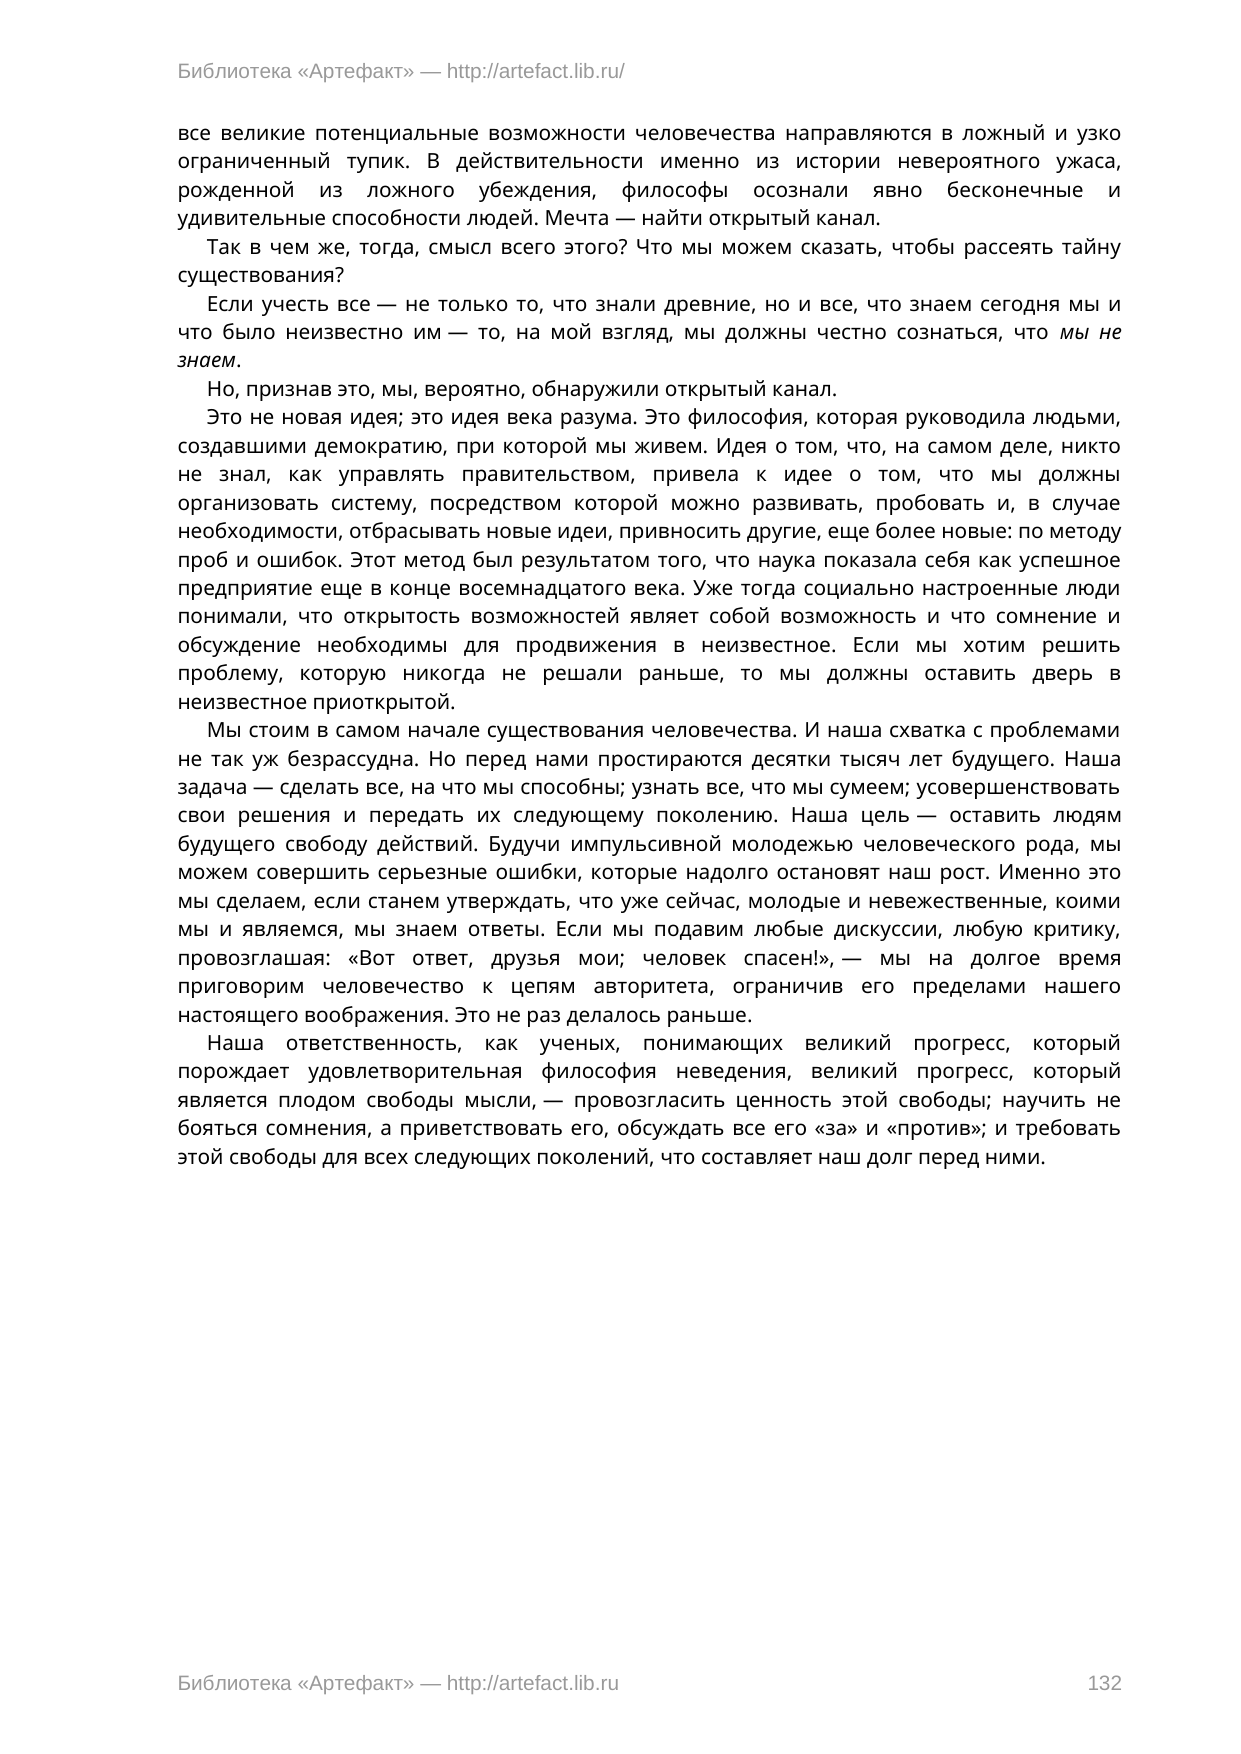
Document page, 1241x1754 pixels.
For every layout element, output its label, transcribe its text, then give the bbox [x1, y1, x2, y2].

text Но, признав это, мы, вероятно, обнаружили открытый канал. [177, 374, 1122, 402]
text Наша ответственность, как ученых, понимающих великий прогресс, который порождает удовлетворительная философия неведения, великий прогресс, который является плодом свободы мысли, — провозгласить ценность этой свободы; научить не бояться сомнения, а приветствовать его, обсуждать все его «за» и «против»; и требовать этой свободы для всех следующих поколений, что составляет наш долг перед ними. [177, 1028, 1122, 1170]
text Если учесть все — не только то, что знали древние, но и все, что знаем сегодня мы и что было неизвестно им — то, на мой взгляд, мы должны честно сознаться, что мы не знаем. [177, 289, 1122, 374]
text Так в чем же, тогда, смысл всего этого? Что мы можем сказать, чтобы рассеять тайну существования? [177, 232, 1122, 289]
text Мы стоим в самом начале существования человечества. И наша схватка с проблемами не так уж безрассудна. Но перед нами простираются десятки тысяч лет будущего. Наша задача — сделать все, на что мы способны; узнать все, что мы сумеем; усовершенствовать свои решения и передать их следующему поколению. Наша цель — оставить людям будущего свободу действий. Будучи импульсивной молодежью человеческого рода, мы можем совершить серьезные ошибки, которые надолго остановят наш рост. Именно это мы сделаем, если станем утверждать, что уже сейчас, молодые и невежественные, коими мы и являемся, мы знаем ответы. Если мы подавим любые дискуссии, любую критику, провозглашая: «Вот ответ, друзья мои; человек спасен!», — мы на долгое время приговорим человечество к цепям авторитета, ограничив его пределами нашего настоящего воображения. Это не раз делалось раньше. [177, 715, 1122, 1028]
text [177, 118, 1122, 232]
text Это не новая идея; это идея века разума. Это философия, которая руководила людьми, создавшими демократию, при которой мы живем. Идея о том, что, на самом деле, никто не знал, как управлять правительством, привела к идее о том, что мы должны организовать систему, посредством которой можно развивать, пробовать и, в случае необходимости, отбрасывать новые идеи, привносить другие, еще более новые: по методу проб и ошибок. Этот метод был результатом того, что наука показала себя как успешное предприятие еще в конце восемнадцатого века. Уже тогда социально настроенные люди понимали, что открытость возможностей являет собой возможность и что сомнение и обсуждение необходимы для продвижения в неизвестное. Если мы хотим решить проблему, которую никогда не решали раньше, то мы должны оставить дверь в неизвестное приоткрытой. [177, 402, 1122, 715]
